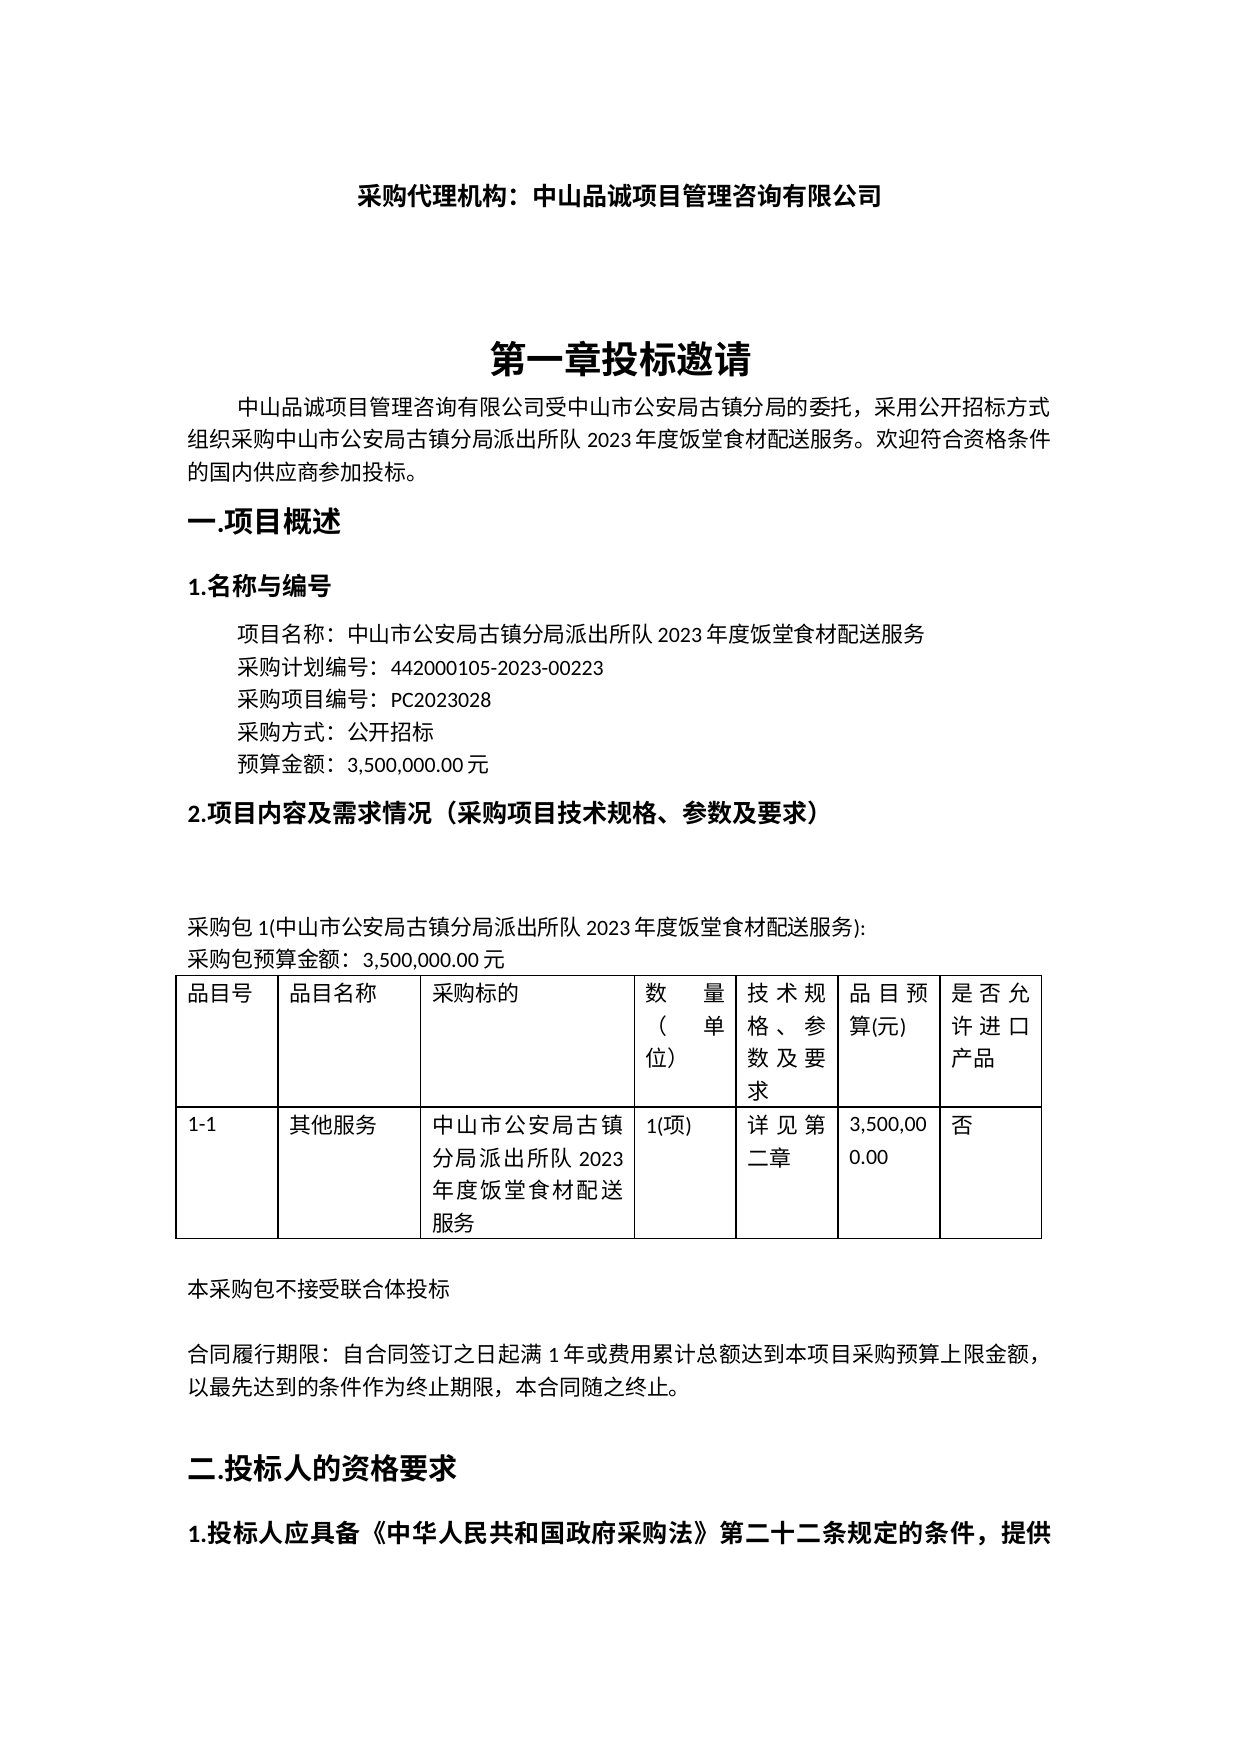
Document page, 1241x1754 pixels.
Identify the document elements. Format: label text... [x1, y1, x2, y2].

table_header 是否允许进口产品 [941, 976, 1041, 1106]
text 一.项目概述 [187, 487, 1053, 552]
text 采购项目编号：PC2023028 [187, 682, 1053, 714]
text 采购包1(中山市公安局古镇分局派出所队2023年度饭堂食材配送服务): [187, 909, 1053, 942]
text 二.投标人的资格要求 [187, 1434, 1053, 1499]
text 采购方式：公开招标 [187, 714, 1053, 747]
table_header 品目预算(元) [839, 976, 939, 1106]
text 1.名称与编号 [187, 552, 1053, 617]
table_cell 1-1 [177, 1108, 277, 1238]
text 合同履行期限：自合同签订之日起满1年或费用累计总额达到本项目采购预算上限金额，以最先达到的条件作为终止期限，本合同随之终止。 [187, 1337, 1053, 1402]
table_cell 详见第二章 [737, 1108, 837, 1238]
table_cell 其他服务 [279, 1108, 420, 1238]
table_header 技术规格、参数及要求 [737, 976, 837, 1106]
table_cell 中山市公安局古镇分局派出所队2023年度饭堂食材配送服务 [421, 1108, 634, 1238]
table_cell 否 [941, 1108, 1041, 1238]
text 第一章投标邀请 [187, 324, 1053, 389]
table_cell 1(项) [635, 1108, 735, 1238]
text 本采购包不接受联合体投标 [187, 1272, 1053, 1304]
text 2.项目内容及需求情况（采购项目技术规格、参数及要求） [187, 779, 1053, 844]
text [187, 1499, 1053, 1564]
table_cell 3,500,000.00 [839, 1108, 939, 1238]
text 采购计划编号：442000105-2023-00223 [187, 649, 1053, 682]
text 项目名称：中山市公安局古镇分局派出所队2023年度饭堂食材配送服务 [187, 617, 1053, 649]
table_header 品目名称 [279, 976, 420, 1106]
text 采购包预算金额：3,500,000.00元 [187, 942, 1053, 974]
text 预算金额：3,500,000.00元 [187, 747, 1053, 779]
text 中山品诚项目管理咨询有限公司受中山市公安局古镇分局的委托，采用公开招标方式组织采购中山市公安局古镇分局派出所队2023年度饭堂食材配送服务。欢迎符合资格条件的国内供应商参加投标。 [187, 389, 1053, 487]
table_header 品目号 [177, 976, 277, 1106]
table_header 采购标的 [421, 976, 634, 1106]
table_header 数量（单位） [635, 976, 735, 1106]
text 采购代理机构：中山品诚项目管理咨询有限公司 [187, 162, 1053, 227]
